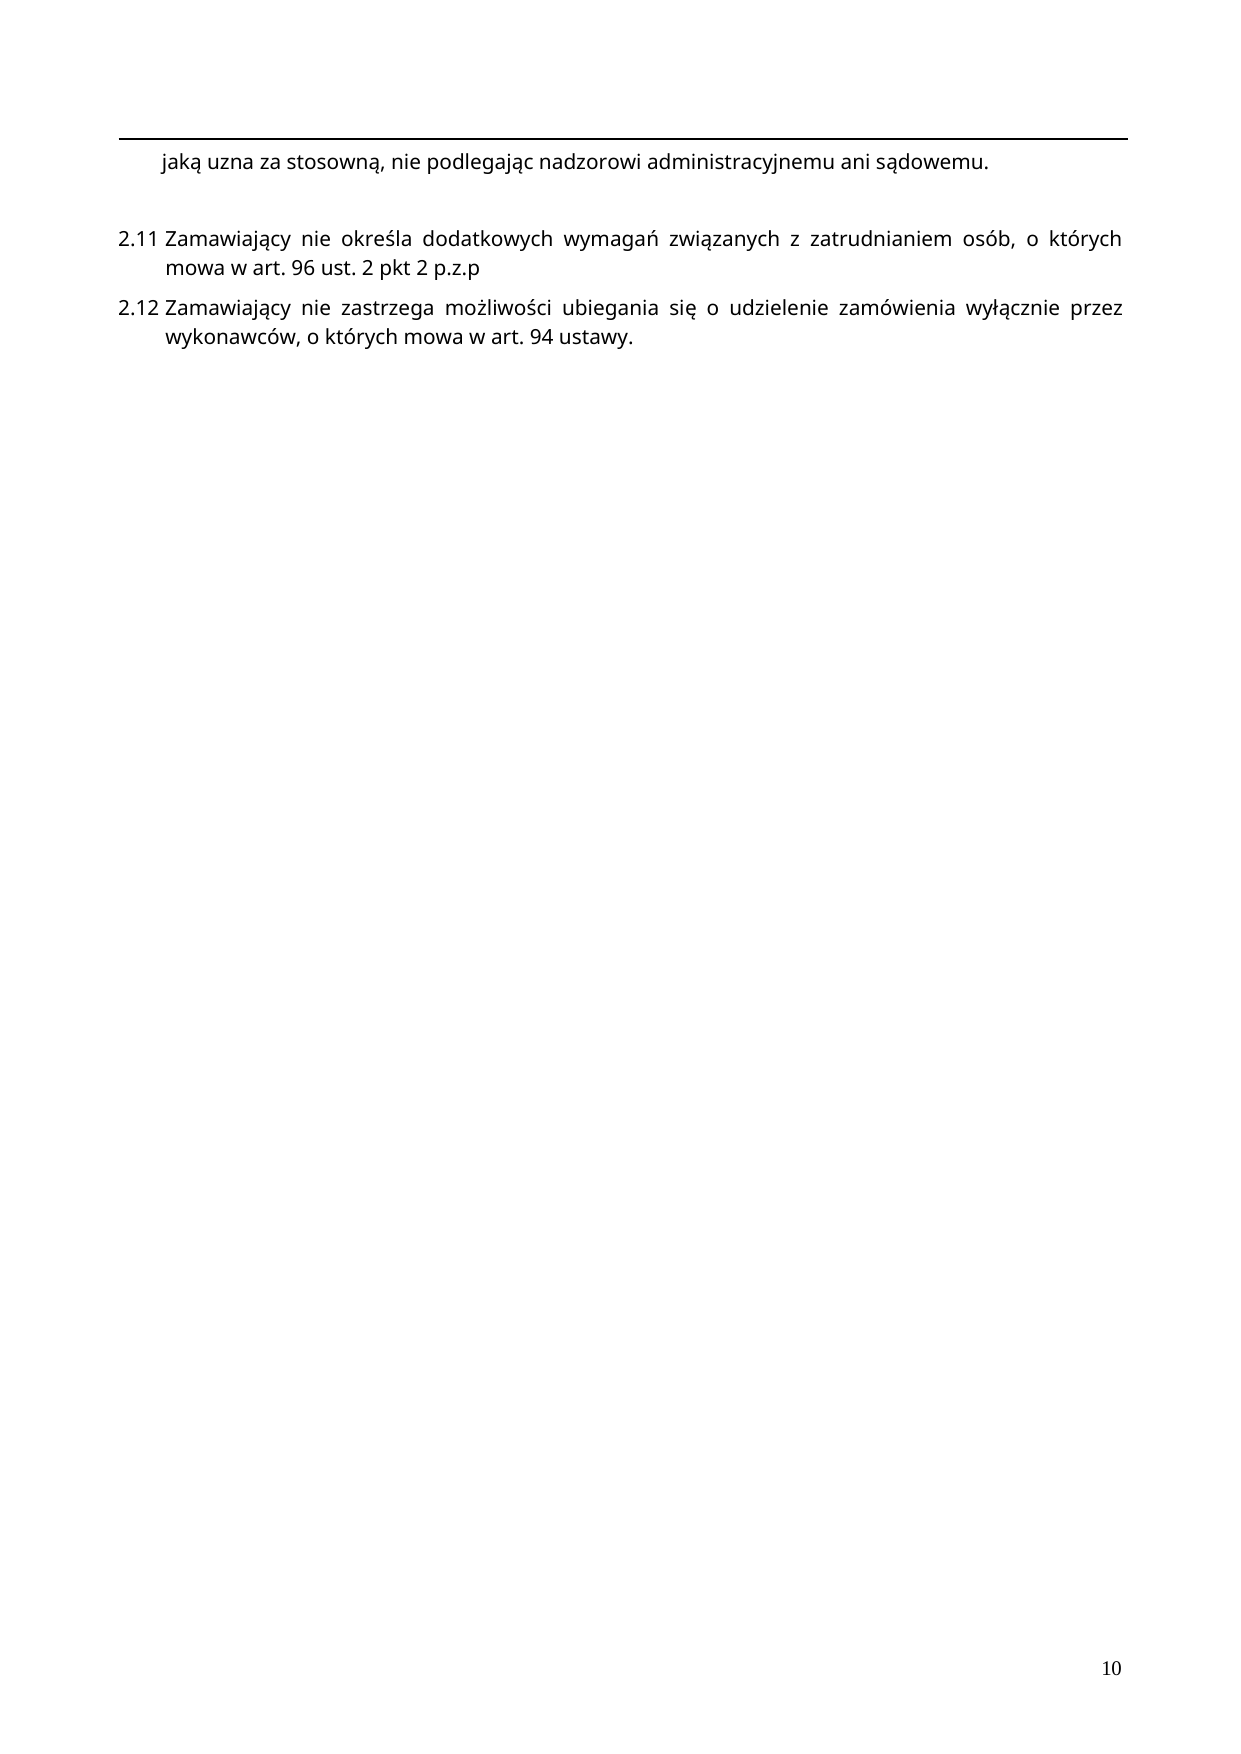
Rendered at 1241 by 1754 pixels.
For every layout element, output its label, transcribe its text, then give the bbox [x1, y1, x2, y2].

list Zamawiający nie zastrzega możliwości ubiegania się o udzielenie zamówienia wyłącznie przez wykonawców, o których mowa w art. 94 ustawy. [118, 293, 1123, 350]
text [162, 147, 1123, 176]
list Zamawiający nie określa dodatkowych wymagań związanych z zatrudnianiem osób, o których mowa w art. 96 ust. 2 pkt 2 p.z.p [118, 224, 1123, 281]
